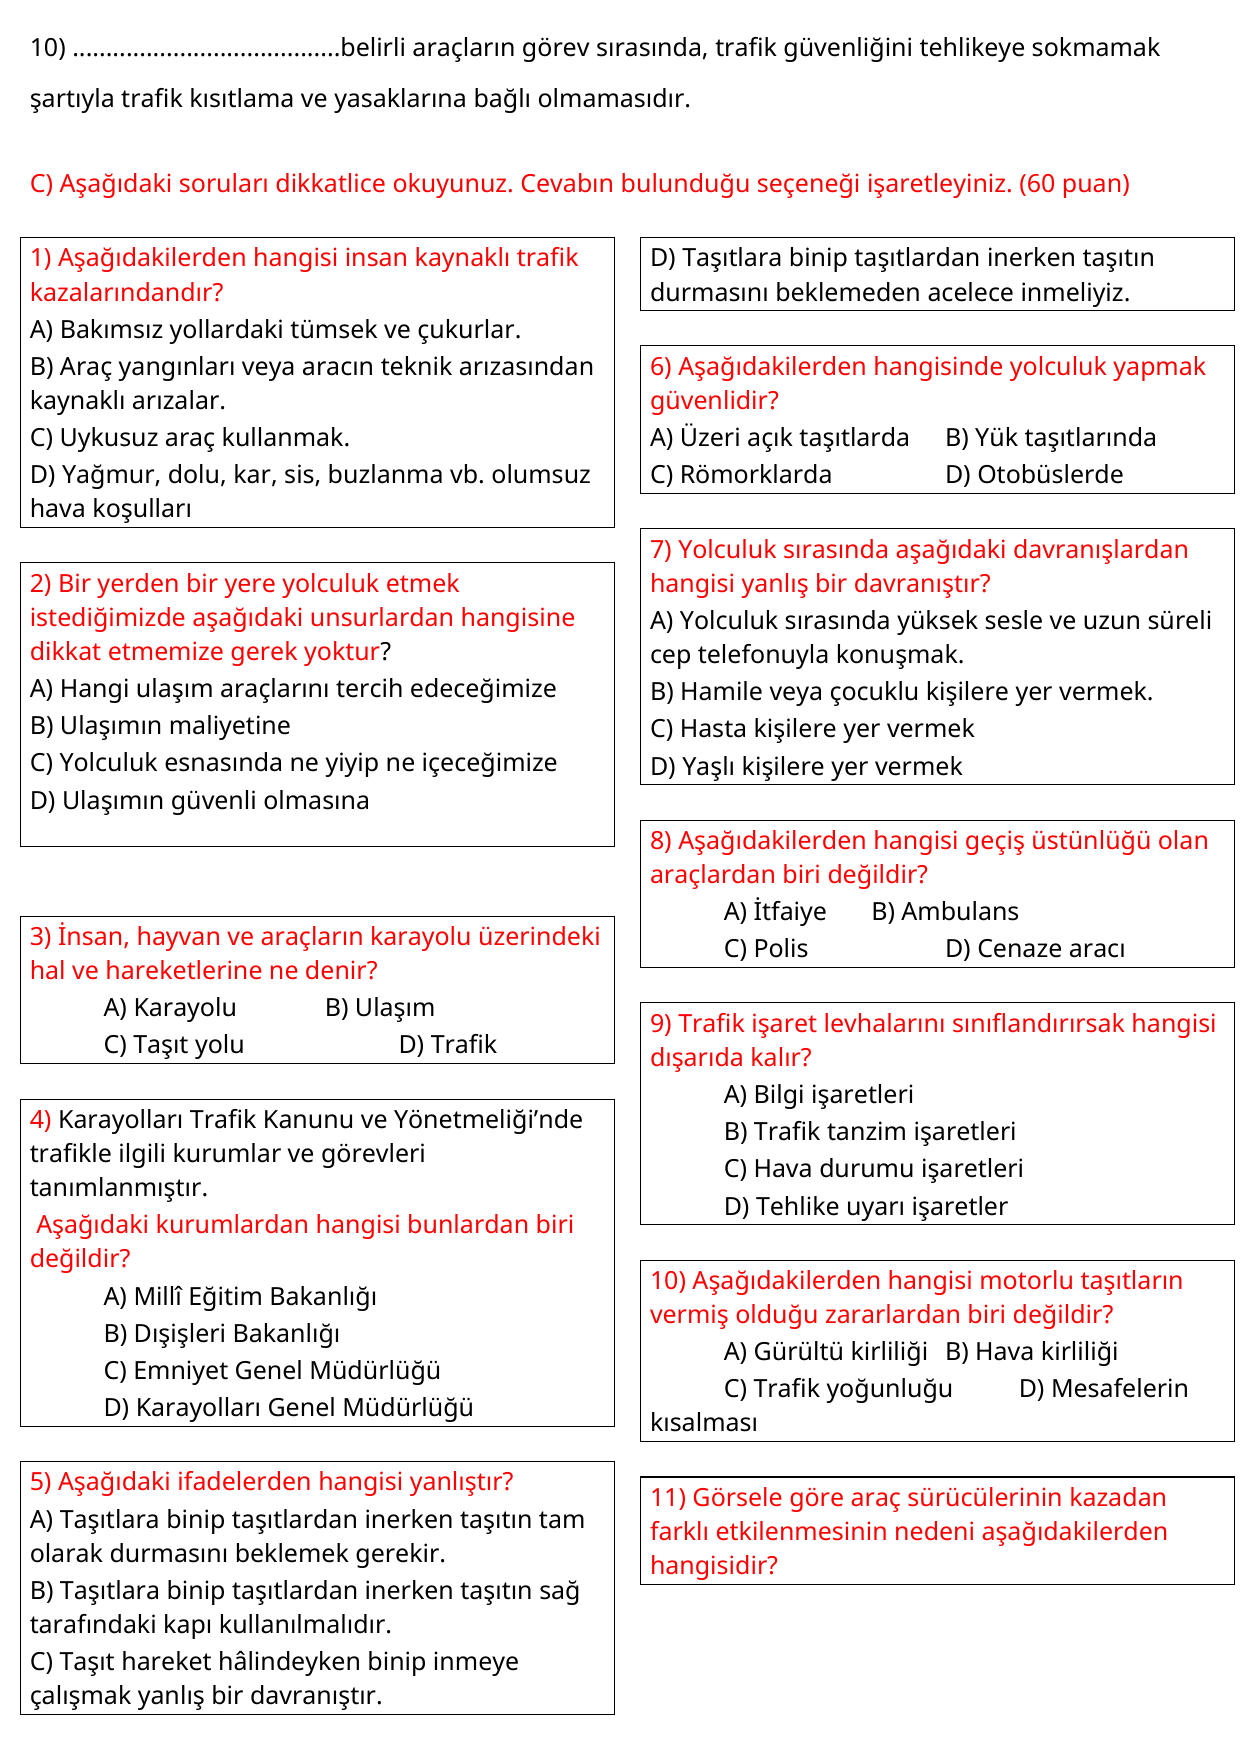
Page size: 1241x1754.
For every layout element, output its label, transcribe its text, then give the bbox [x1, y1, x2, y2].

text Aşağıdaki kurumlardan hangisi bunlardan biri değildir? [21, 1204, 614, 1275]
text D) Karayolları Genel Müdürlüğü [21, 1387, 614, 1426]
text A) Yolculuk sırasında yüksek sesle ve uzun süreli cep telefonuyla konuşmak. [641, 599, 1234, 671]
text A) Bilgi işaretleri [641, 1073, 1234, 1111]
text B) Taşıtlara binip taşıtlardan inerken taşıtın sağ tarafındaki kapı kullanılmalıdır. [21, 1569, 614, 1641]
text D) Taşıtlara binip taşıtlardan inerken taşıtın durmasını beklemeden acelece inmeliyiz. [641, 238, 1234, 310]
text 5) Aşağıdaki ifadelerden hangisi yanlıştır? [21, 1462, 614, 1498]
text C) Hava durumu işaretleri [641, 1148, 1234, 1185]
text D) Ulaşımın güvenli olmasına [21, 779, 614, 846]
text C) Uykusuz araç kullanmak. [21, 417, 614, 454]
text C) Taşıt hareket hâlindeyken binip inmeye çalışmak yanlış bir davranıştır. [21, 1641, 614, 1714]
text A) Taşıtlara binip taşıtlardan inerken taşıtın tam olarak durmasını beklemek gerekir. [21, 1498, 614, 1569]
text C) Taşıt yolu D) Trafik [21, 1024, 614, 1063]
text 10) ........................................belirli araçların görev sırasında, trafik güvenliğini tehlikeye sokmamak şartıyla trafik kısıtlama ve yasaklarına bağlı olmamasıdır. [29, 29, 1226, 115]
text A) Karayolu B) Ulaşım [21, 987, 614, 1024]
text 2) Bir yerden bir yere yolculuk etmek istediğimizde aşağıdaki unsurlardan hangisine dikkat etmemize gerek yoktur? [21, 563, 614, 668]
text A) Gürültü kirliliği B) Hava kirliliği [641, 1331, 1234, 1368]
text D) Yağmur, dolu, kar, sis, buzlanma vb. olumsuz hava koşulları [21, 454, 614, 527]
text 7) Yolculuk sırasında aşağıdaki davranışlardan hangisi yanlış bir davranıştır? [641, 529, 1234, 599]
text 3) İnsan, hayvan ve araçların karayolu üzerindeki hal ve hareketlerine ne denir? [21, 917, 614, 987]
text B) Trafik tanzim işaretleri [641, 1111, 1234, 1148]
text A) Hangi ulaşım araçlarını tercih edeceğimize [21, 668, 614, 705]
text 4) Karayolları Trafik Kanunu ve Yönetmeliği’nde trafikle ilgili kurumlar ve görevleri tanımlanmıştır. [21, 1100, 614, 1204]
text B) Hamile veya çocuklu kişilere yer vermek. [641, 671, 1234, 708]
text 9) Trafik işaret levhalarını sınıflandırırsak hangisi dışarıda kalır? [641, 1003, 1234, 1073]
text C) Emniyet Genel Müdürlüğü [21, 1349, 614, 1387]
text C) Hasta kişilere yer vermek [641, 708, 1234, 745]
text B) Ulaşımın maliyetine [21, 705, 614, 742]
text C) Aşağıdaki soruları dikkatlice okuyunuz. Cevabın bulunduğu seçeneği işaretleyiniz. (60 puan) [29, 166, 1226, 200]
text C) Trafik yoğunluğu D) Mesafelerin kısalması [641, 1368, 1234, 1441]
text A) Millî Eğitim Bakanlığı [21, 1275, 614, 1312]
text 1) Aşağıdakilerden hangisi insan kaynaklı trafik kazalarındandır? [21, 238, 614, 308]
text B) Araç yangınları veya aracın teknik arızasından kaynaklı arızalar. [21, 345, 614, 417]
text A) Üzeri açık taşıtlarda B) Yük taşıtlarında [641, 417, 1234, 454]
text 11) Görsele göre araç sürücülerinin kazadan farklı etkilenmesinin nedeni aşağıdakilerden hangisidir? [641, 1478, 1234, 1584]
text A) İtfaiye B) Ambulans [641, 891, 1234, 928]
text C) Römorklarda D) Otobüslerde [641, 454, 1234, 493]
text D) Tehlike uyarı işaretler [641, 1185, 1234, 1224]
text 6) Aşağıdakilerden hangisinde yolculuk yapmak güvenlidir? [641, 346, 1234, 417]
text D) Yaşlı kişilere yer vermek [641, 745, 1234, 784]
text B) Dışişleri Bakanlığı [21, 1312, 614, 1349]
text A) Bakımsız yollardaki tümsek ve çukurlar. [21, 308, 614, 345]
text C) Polis D) Cenaze aracı [641, 928, 1234, 967]
text C) Yolculuk esnasında ne yiyip ne içeceğimize [21, 742, 614, 779]
text 8) Aşağıdakilerden hangisi geçiş üstünlüğü olan araçlardan biri değildir? [641, 821, 1234, 891]
text 10) Aşağıdakilerden hangisi motorlu taşıtların vermiş olduğu zararlardan biri değildir? [641, 1261, 1234, 1331]
